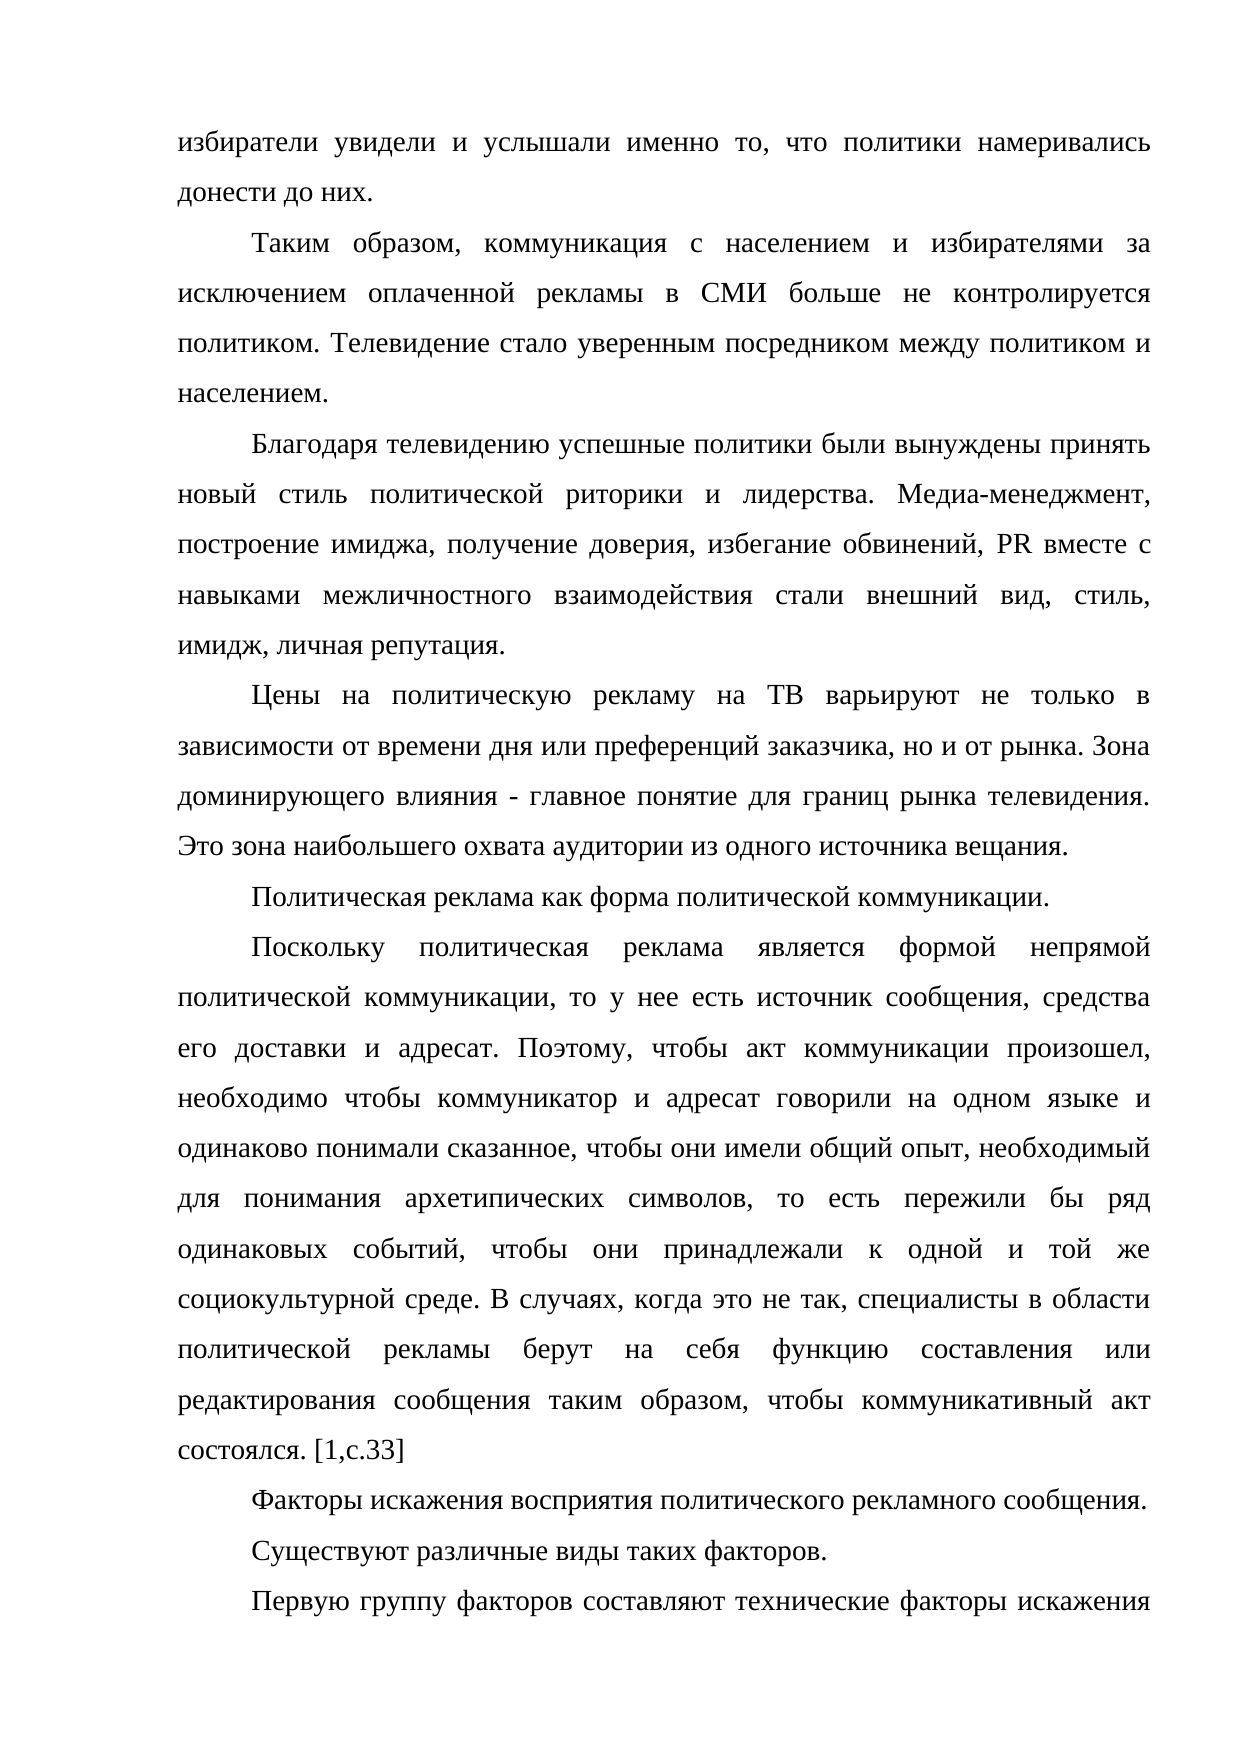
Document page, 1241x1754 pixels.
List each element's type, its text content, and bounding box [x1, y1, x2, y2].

text Благодаря телевидению успешные политики были вынуждены принять новый стиль политической риторики и лидерства. Медиа-менеджмент, построение имиджа, получение доверия, избегание обвинений, PR вместе с навыками межличностного взаимодействия стали внешний вид, стиль, имидж, личная репутация. [177, 426, 1152, 661]
text Политическая реклама как форма политической коммуникации. [177, 879, 1152, 912]
text Цены на политическую рекламу на ТВ варьируют не только в зависимости от времени дня или преференций заказчика, но и от рынка. Зона доминирующего влияния - главное понятие для границ рынка телевидения. Это зона наибольшего охвата аудитории из одного источника вещания. [177, 677, 1152, 862]
text Таким образом, коммуникация с населением и избирателями за исключением оплаченной рекламы в СМИ больше не контролируется политиком. Телевидение стало уверенным посредником между политиком и населением. [177, 225, 1152, 409]
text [177, 124, 1152, 208]
text Факторы искажения восприятия политического рекламного сообщения. [177, 1482, 1152, 1516]
text Существуют различные виды таких факторов. [177, 1533, 1152, 1566]
text Поскольку политическая реклама является формой непрямой политической коммуникации, то у нее есть источник сообщения, средства его доставки и адресат. Поэтому, чтобы акт коммуникации произошел, необходимо чтобы коммуникатор и адресат говорили на одном языке и одинаково понимали сказанное, чтобы они имели общий опыт, необходимый для понимания архетипических символов, то есть пережили бы ряд одинаковых событий, чтобы они принадлежали к одной и той же социокультурной среде. В случаях, когда это не так, специалисты в области политической рекламы берут на себя функцию составления или редактирования сообщения таким образом, чтобы коммуникативный акт состоялся. [1,с.33] [177, 929, 1152, 1466]
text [177, 1583, 1152, 1617]
